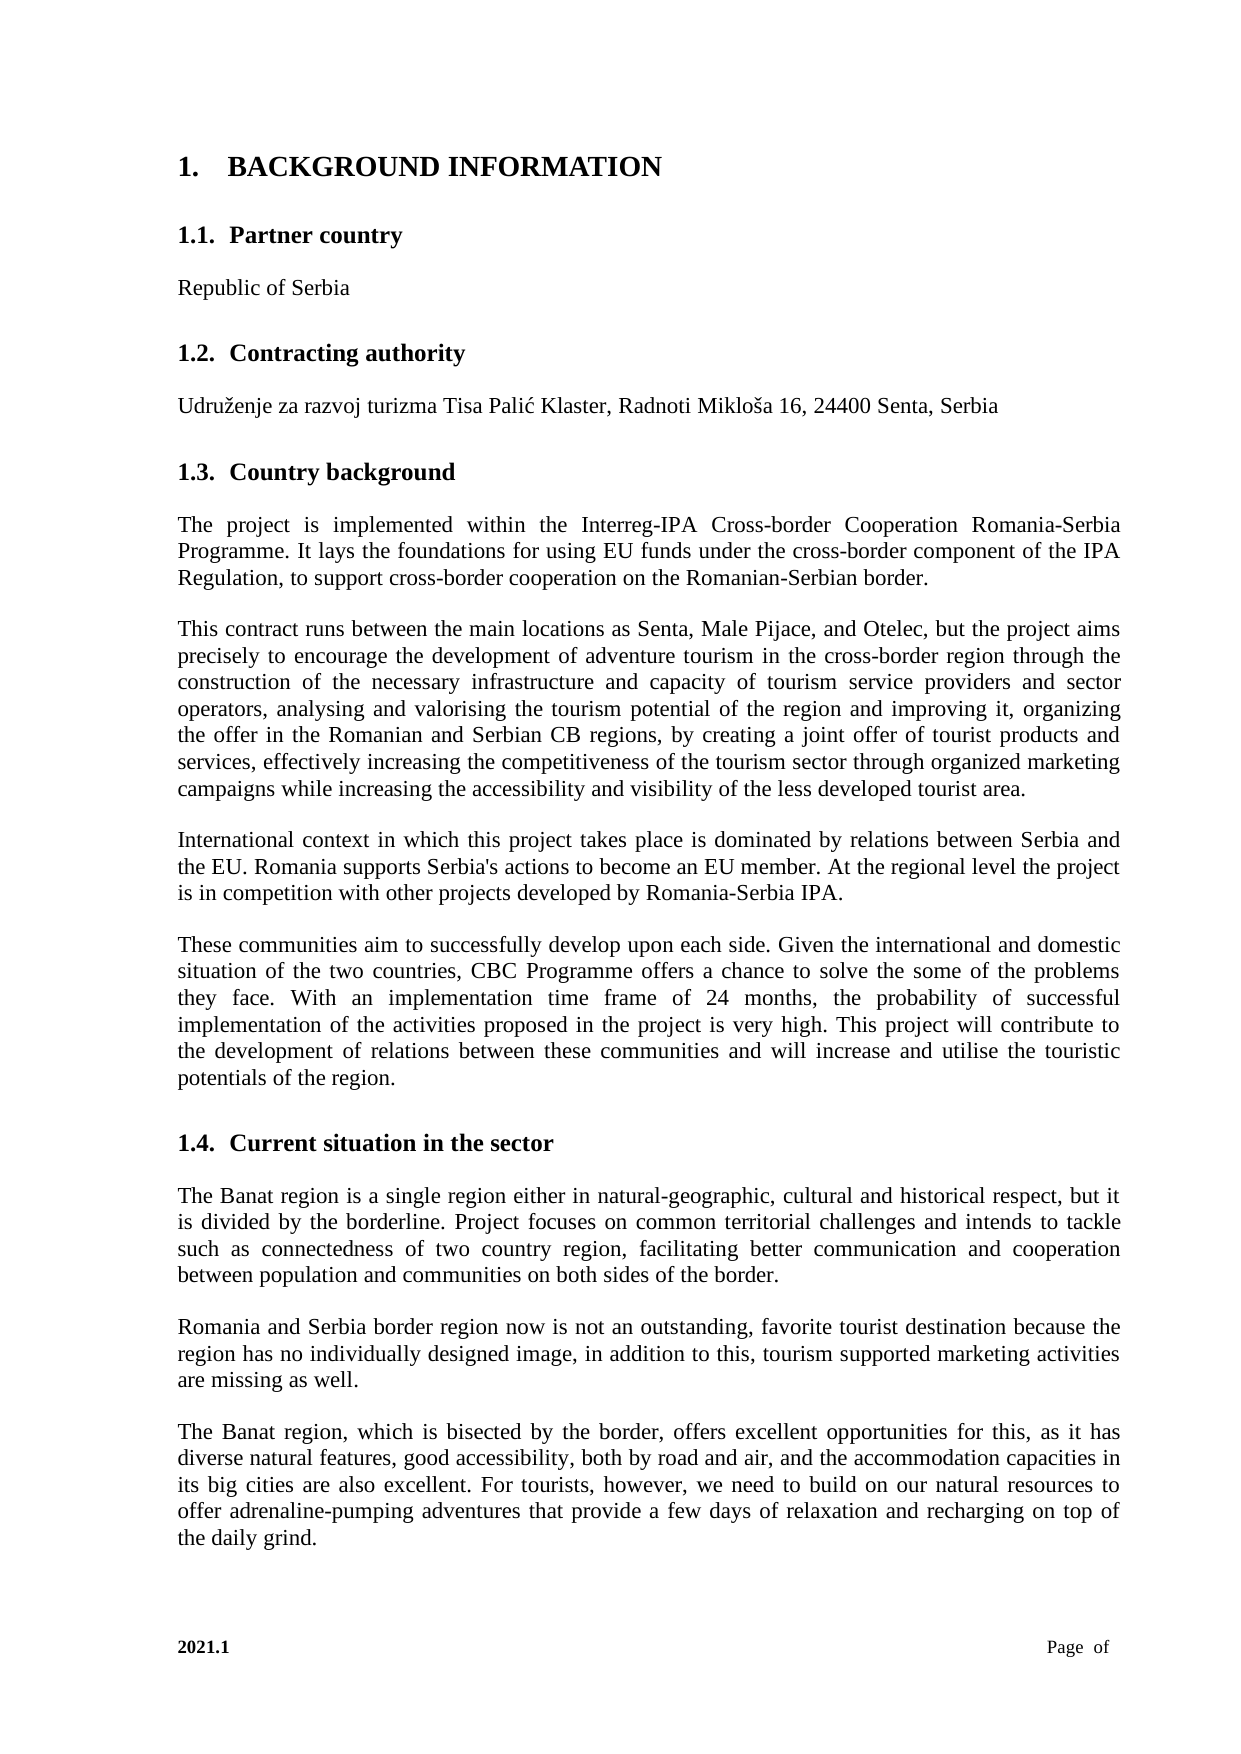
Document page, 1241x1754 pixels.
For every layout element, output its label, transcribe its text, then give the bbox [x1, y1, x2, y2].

text Republic of Serbia [177, 274, 1122, 301]
subtitle Country background [177, 456, 1122, 485]
text The project is implemented within the Interreg-IPA Cross-border Cooperation Romania-Serbia Programme. It lays the foundations for using EU funds under the cross-border component of the IPA Regulation, to support cross-border cooperation on the Romanian-Serbian border. [177, 510, 1122, 590]
subtitle Partner country [177, 220, 1122, 249]
text Romania and Serbia border region now is not an outstanding, favorite tourist destination because the region has no individually designed image, in addition to this, tourism supported marketing activities are missing as well. [177, 1313, 1122, 1393]
subtitle Current situation in the sector [177, 1128, 1122, 1157]
text Udruženje za razvoj turizma Tisa Palić Klaster, Radnoti Mikloša 16, 24400 Senta, Serbia [177, 392, 1122, 419]
subtitle BACKGROUND INFORMATION [177, 149, 1122, 183]
text International context in which this project takes place is dominated by relations between Serbia and the EU. Romania supports Serbia's actions to become an EU member. At the regional level the project is in competition with other projects developed by Romania-Serbia IPA. [177, 826, 1122, 906]
text The Banat region, which is bisected by the border, offers excellent opportunities for this, as it has diverse natural features, good accessibility, both by road and air, and the accommodation capacities in its big cities are also excellent. For tourists, however, we need to build on our natural resources to offer adrenaline-pumping adventures that provide a few days of relaxation and recharging on top of the daily grind. [177, 1418, 1122, 1550]
text The Banat region is a single region either in natural-geographic, cultural and historical respect, but it is divided by the borderline. Project focuses on common territorial challenges and intends to tackle such as connectedness of two country region, facilitating better communication and cooperation between population and communities on both sides of the border. [177, 1182, 1122, 1288]
text These communities aim to successfully develop upon each side. Given the international and domestic situation of the two countries, CBC Programme offers a chance to solve the some of the problems they face. With an implementation time frame of 24 months, the probability of successful implementation of the activities proposed in the project is very high. This project will contribute to the development of relations between these communities and will increase and utilise the touristic potentials of the region. [177, 931, 1122, 1090]
subtitle Contracting authority [177, 338, 1122, 367]
text This contract runs between the main locations as Senta, Male Pijace, and Otelec, but the project aims precisely to encourage the development of adventure tourism in the cross-border region through the construction of the necessary infrastructure and capacity of tourism service providers and sector operators, analysing and valorising the tourism potential of the region and improving it, organizing the offer in the Romanian and Serbian CB regions, by creating a joint offer of tourist products and services, effectively increasing the competitiveness of the tourism sector through organized marketing campaigns while increasing the accessibility and visibility of the less developed tourist area. [177, 615, 1122, 801]
